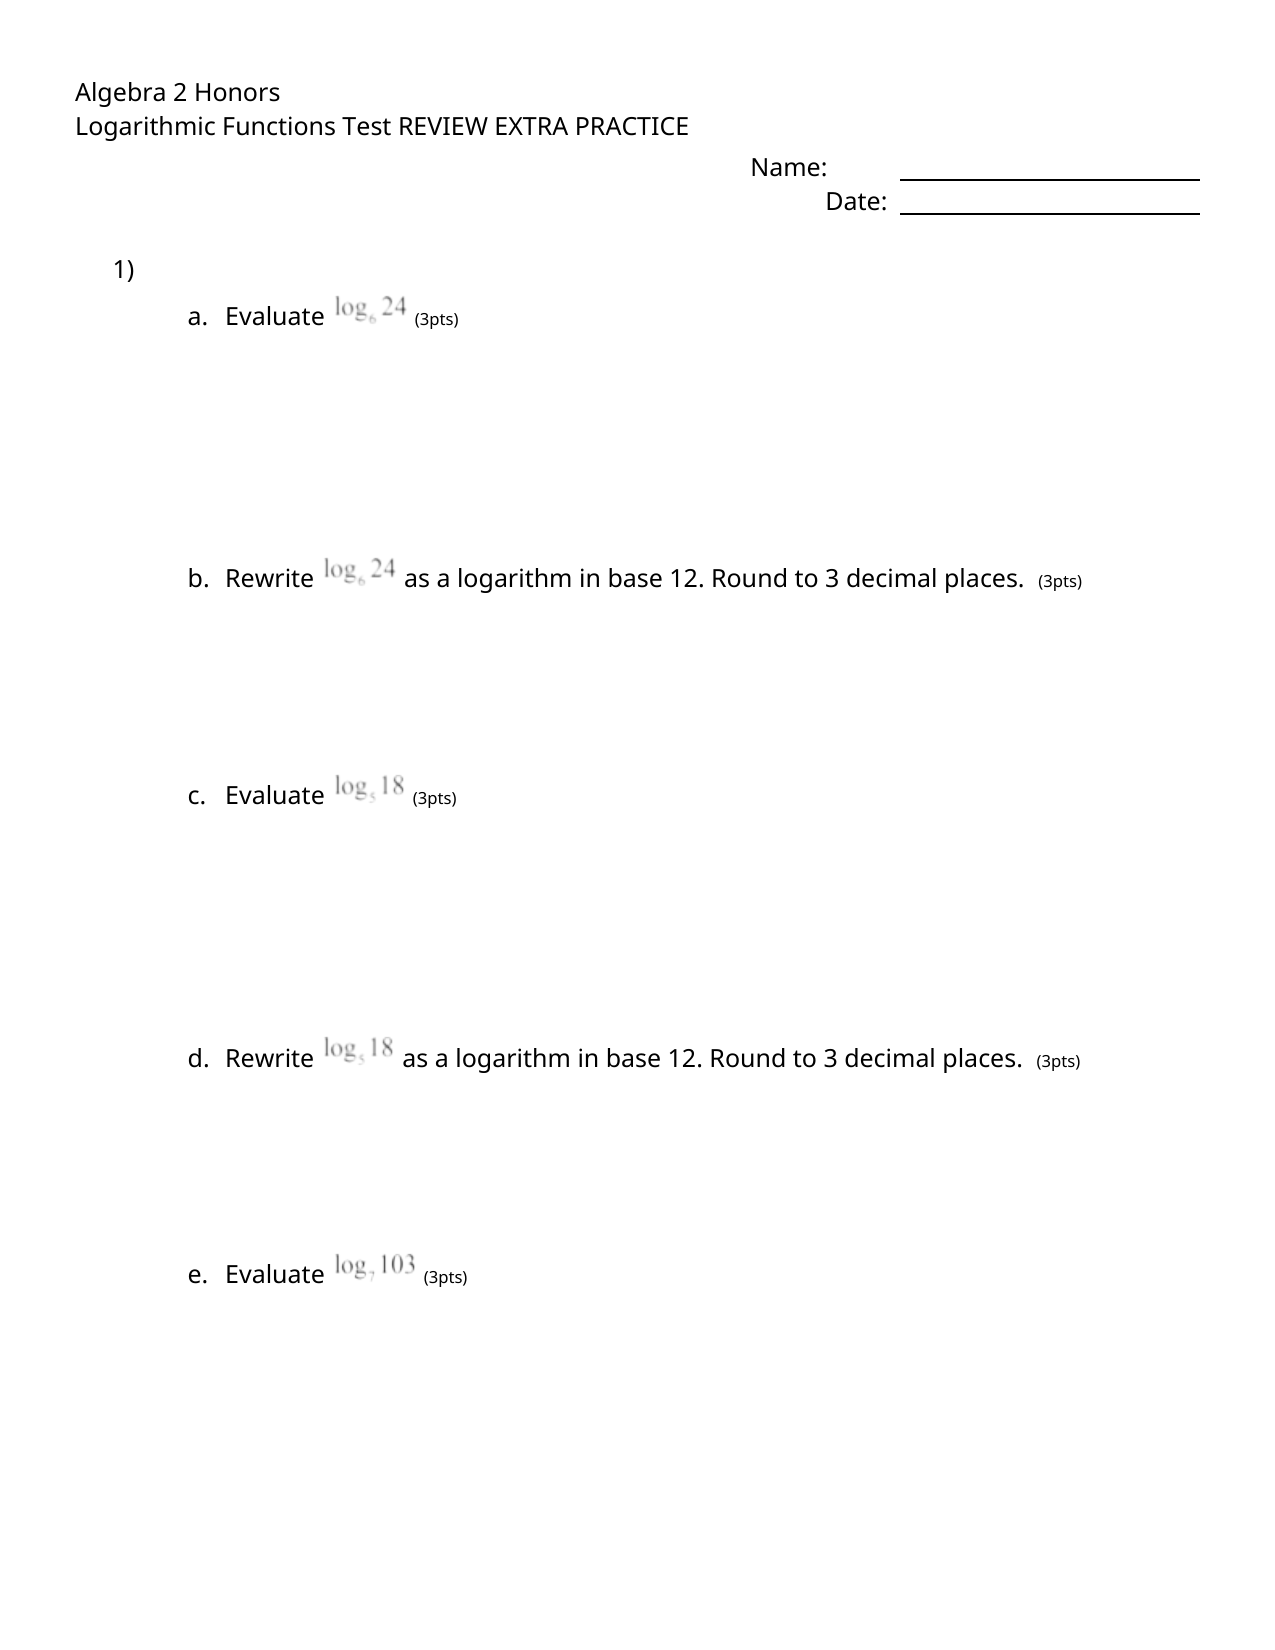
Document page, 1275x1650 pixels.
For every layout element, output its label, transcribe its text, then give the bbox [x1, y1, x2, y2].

list Evaluate (3pts) [187, 1244, 1200, 1450]
text Date: [75, 184, 1200, 218]
list Evaluate (3pts) [187, 286, 1200, 548]
list Rewrite as a logarithm in base 12. Round to 3 decimal places. (3pts) [187, 1028, 1200, 1244]
text Name: [75, 150, 1200, 184]
list Rewrite as a logarithm in base 12. Round to 3 decimal places. (3pts) [187, 548, 1200, 765]
list Evaluate (3pts) [187, 765, 1200, 1028]
